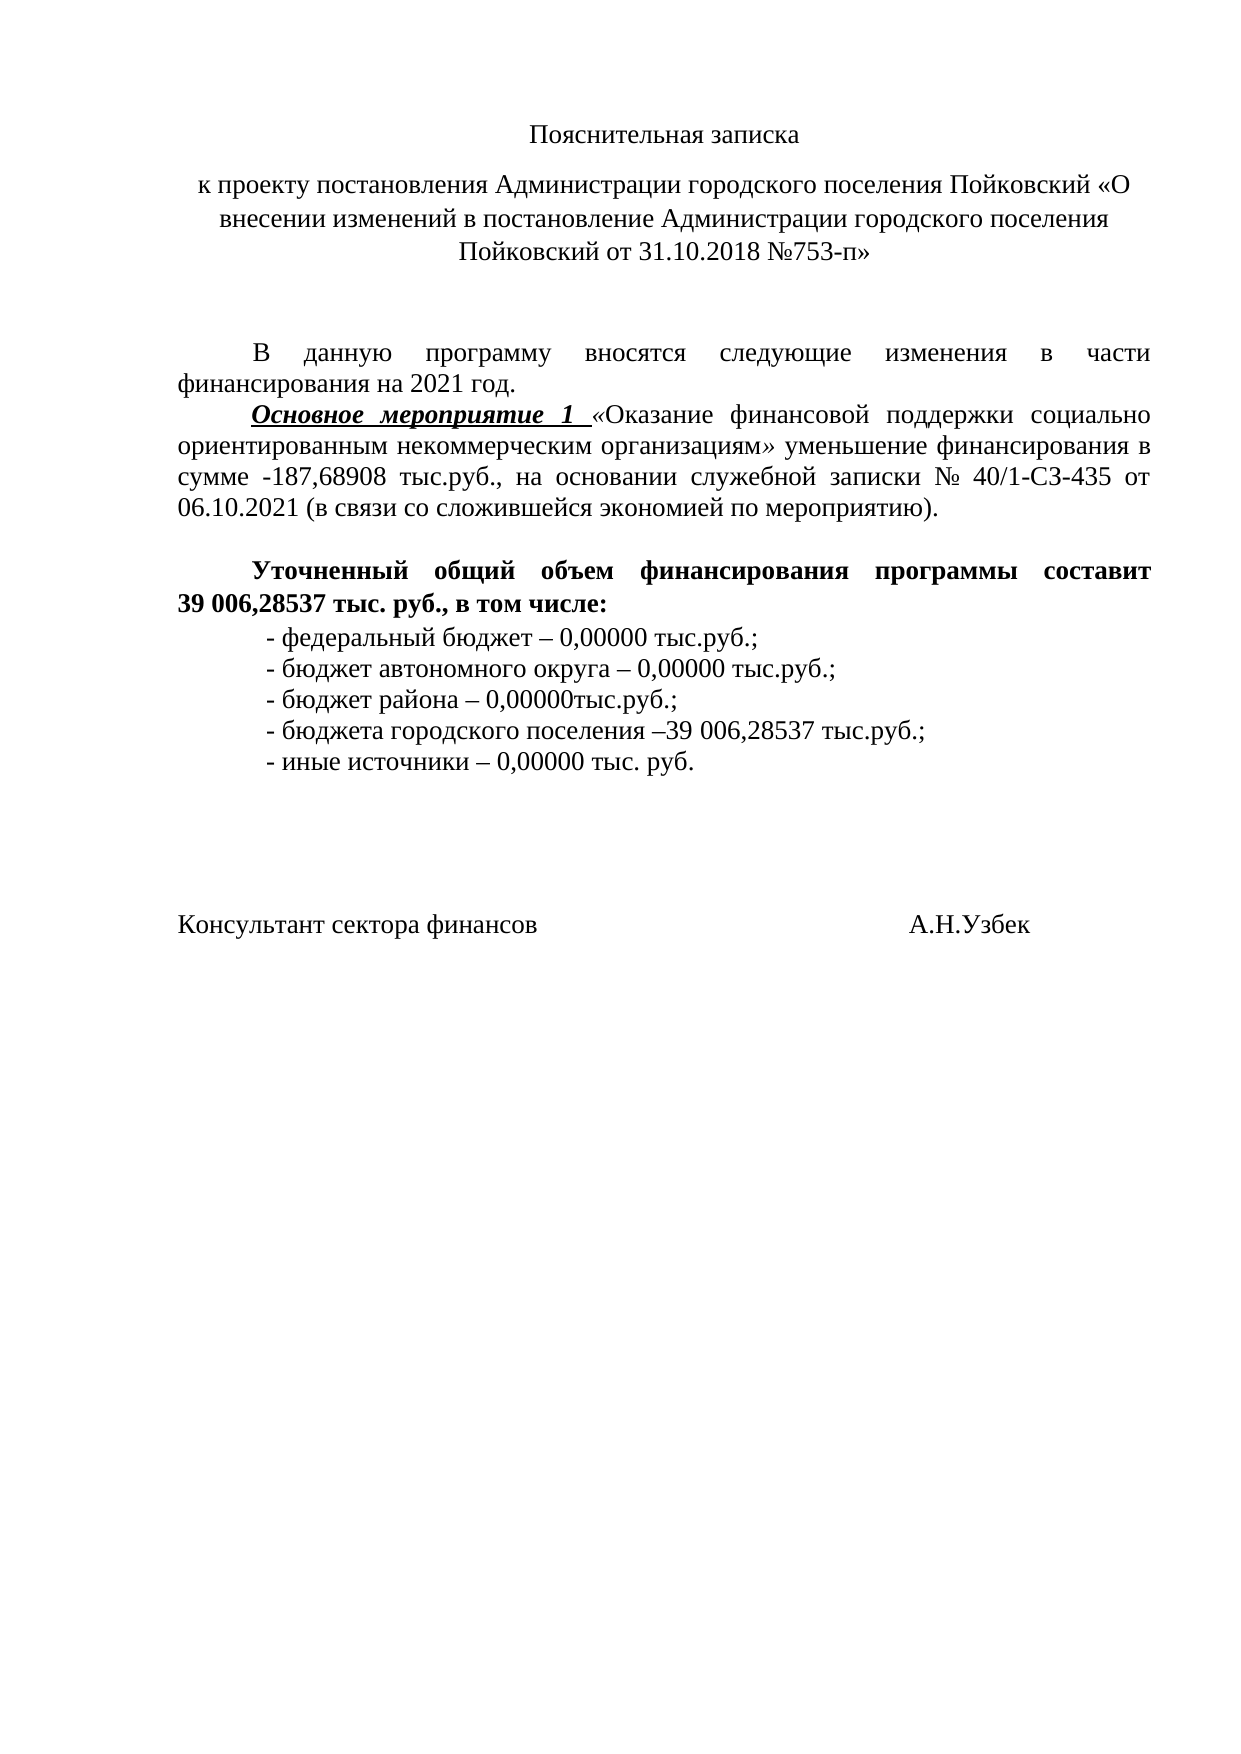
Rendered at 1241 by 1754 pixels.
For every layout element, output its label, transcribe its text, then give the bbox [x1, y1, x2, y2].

text - федеральный бюджет – 0,00000 тыс.руб.; [266, 621, 1152, 652]
text Консультант сектора финансов А.Н.Узбек [177, 908, 1152, 939]
text В данную программу вносятся следующие изменения в части финансирования на 2021 год. [177, 336, 1152, 398]
text Основное мероприятие 1 «Оказание финансовой поддержки социально ориентированным некоммерческим организациям» уменьшение финансирования в сумме -187,68908 тыс.руб., на основании служебной записки № 40/1-СЗ-435 от 06.10.2021 (в связи со сложившейся экономией по мероприятию). [177, 398, 1152, 523]
text - бюджета городского поселения –39 006,28537 тыс.руб.; [266, 714, 1152, 746]
text - бюджет автономного округа – 0,00000 тыс.руб.; [266, 652, 1152, 683]
text Уточненный общий объем финансирования программы составит 39 006,28537 тыс. руб., в том числе: [177, 554, 1152, 618]
text к проекту постановления Администрации городского поселения Пойковский «О внесении изменений в постановление Администрации городского поселения Пойковский от 31.10.2018 №753-п» [177, 168, 1152, 267]
text - бюджет района – 0,00000тыс.руб.; [266, 683, 1152, 714]
text - иные источники – 0,00000 тыс. руб. [266, 746, 1152, 777]
text Пояснительная записка [177, 118, 1152, 149]
